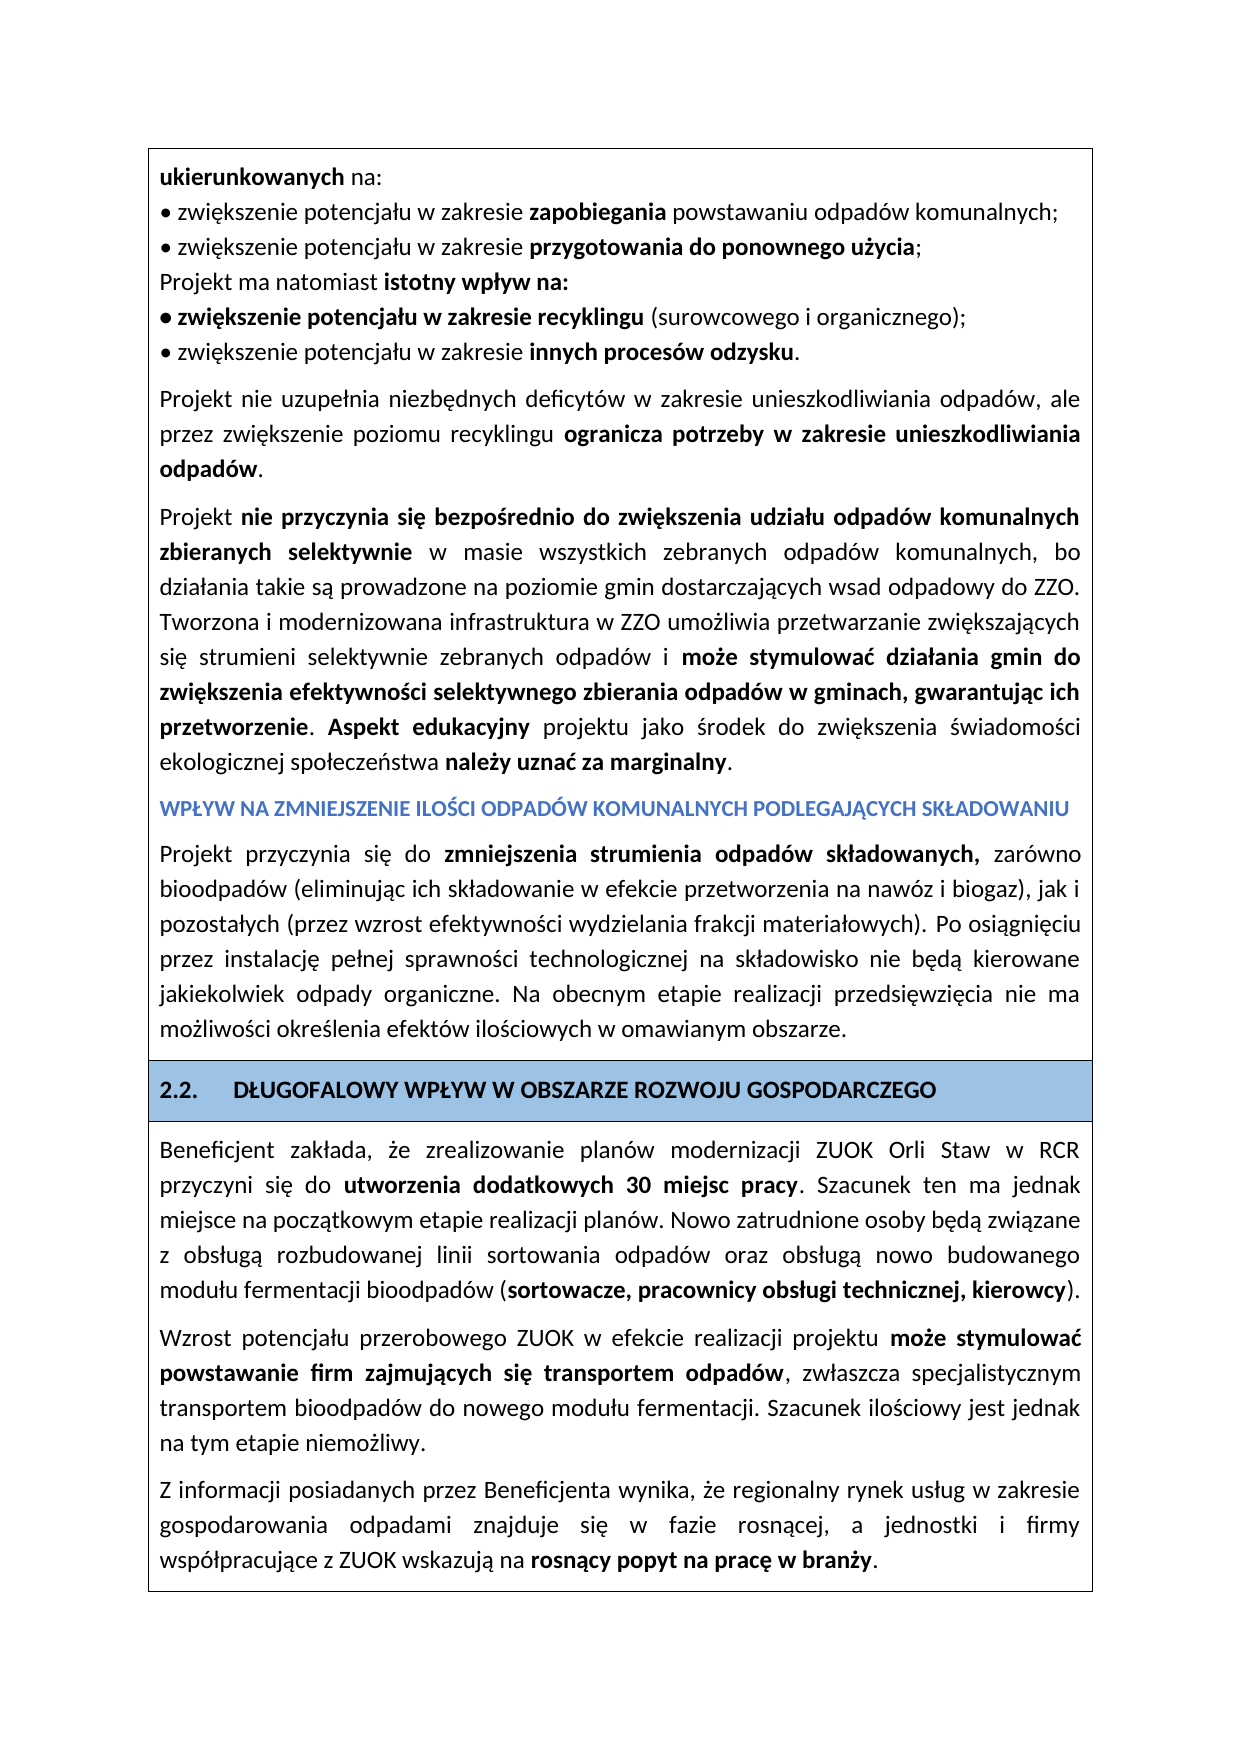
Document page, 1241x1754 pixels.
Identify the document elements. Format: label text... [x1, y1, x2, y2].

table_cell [149, 1122, 1092, 1591]
table_cell DŁUGOFALOWY WPŁYW W OBSZARZE ROZWOJU GOSPODARCZEGO [149, 1061, 1092, 1121]
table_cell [149, 149, 1092, 1060]
